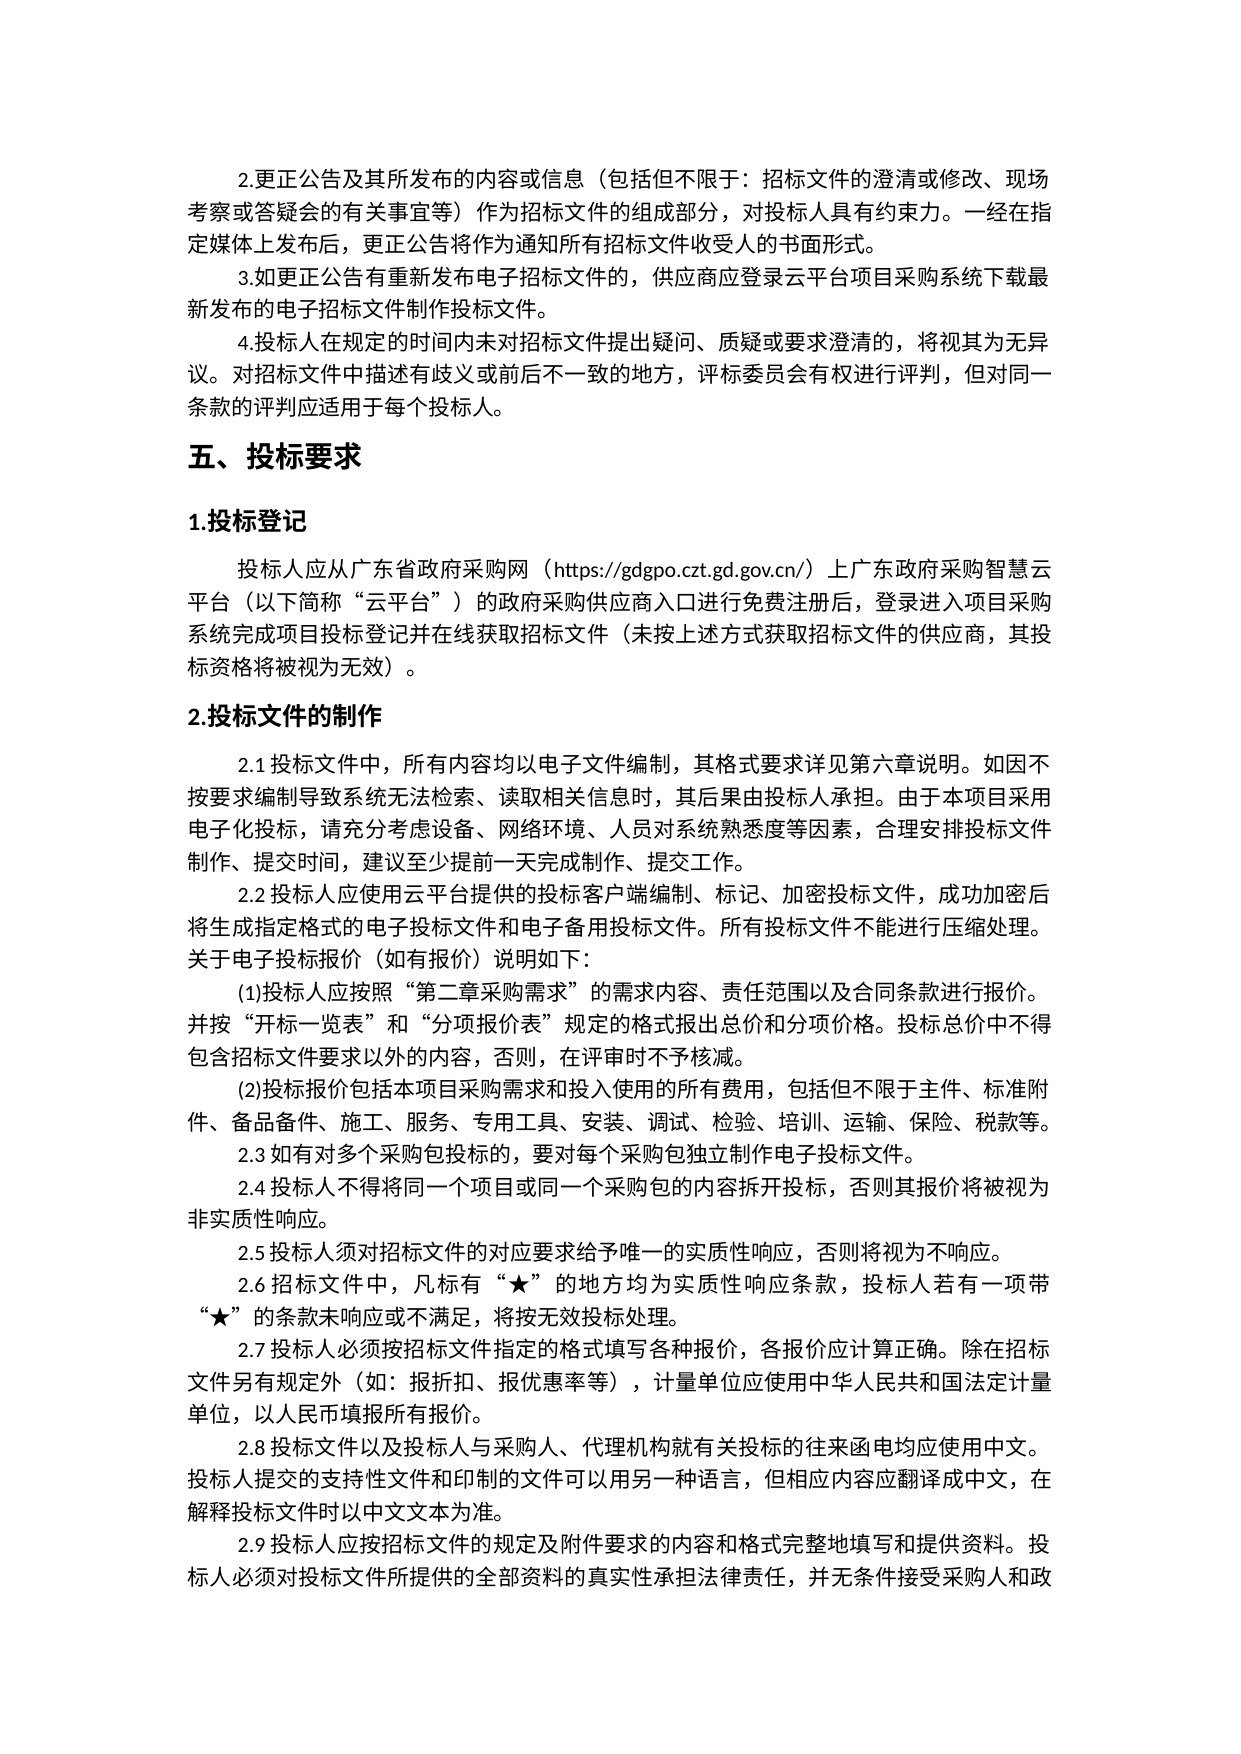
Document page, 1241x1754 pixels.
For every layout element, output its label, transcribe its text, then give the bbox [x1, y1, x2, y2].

text 1.投标登记 [187, 487, 1053, 552]
text 2.3 如有对多个采购包投标的，要对每个采购包独立制作电子投标文件。 [187, 1137, 1053, 1169]
text 3.如更正公告有重新发布电子招标文件的，供应商应登录云平台项目采购系统下载最新发布的电子招标文件制作投标文件。 [187, 259, 1053, 324]
text (1)投标人应按照“第二章采购需求”的需求内容、责任范围以及合同条款进行报价。并按“开标一览表”和“分项报价表”规定的格式报出总价和分项价格。投标总价中不得包含招标文件要求以外的内容，否则，在评审时不予核减。 [187, 974, 1053, 1072]
text 2.8投标文件以及投标人与采购人、代理机构就有关投标的往来函电均应使用中文。投标人提交的支持性文件和印制的文件可以用另一种语言，但相应内容应翻译成中文，在解释投标文件时以中文文本为准。 [187, 1429, 1053, 1527]
text 2.投标文件的制作 [187, 682, 1053, 747]
text (2)投标报价包括本项目采购需求和投入使用的所有费用，包括但不限于主件、标准附件、备品备件、施工、服务、专用工具、安装、调试、检验、培训、运输、保险、税款等。 [187, 1072, 1053, 1137]
text 2.6招标文件中，凡标有“★”的地方均为实质性响应条款，投标人若有一项带“★”的条款未响应或不满足，将按无效投标处理。 [187, 1267, 1053, 1332]
text 4.投标人在规定的时间内未对招标文件提出疑问、质疑或要求澄清的，将视其为无异议。对招标文件中描述有歧义或前后不一致的地方，评标委员会有权进行评判，但对同一条款的评判应适用于每个投标人。 [187, 324, 1053, 422]
text 2.1投标文件中，所有内容均以电子文件编制，其格式要求详见第六章说明。如因不按要求编制导致系统无法检索、读取相关信息时，其后果由投标人承担。由于本项目采用电子化投标，请充分考虑设备、网络环境、人员对系统熟悉度等因素，合理安排投标文件制作、提交时间，建议至少提前一天完成制作、提交工作。 [187, 747, 1053, 877]
text 2.2投标人应使用云平台提供的投标客户端编制、标记、加密投标文件，成功加密后将生成指定格式的电子投标文件和电子备用投标文件。所有投标文件不能进行压缩处理。关于电子投标报价（如有报价）说明如下： [187, 877, 1053, 974]
text 2.更正公告及其所发布的内容或信息（包括但不限于：招标文件的澄清或修改、现场考察或答疑会的有关事宜等）作为招标文件的组成部分，对投标人具有约束力。一经在指定媒体上发布后，更正公告将作为通知所有招标文件收受人的书面形式。 [187, 162, 1053, 259]
text 投标人应从广东省政府采购网（https://gdgpo.czt.gd.gov.cn/）上广东政府采购智慧云平台（以下简称“云平台”）的政府采购供应商入口进行免费注册后，登录进入项目采购系统完成项目投标登记并在线获取招标文件（未按上述方式获取招标文件的供应商，其投标资格将被视为无效）。 [187, 552, 1053, 682]
text 2.4投标人不得将同一个项目或同一个采购包的内容拆开投标，否则其报价将被视为非实质性响应。 [187, 1169, 1053, 1234]
text 2.5投标人须对招标文件的对应要求给予唯一的实质性响应，否则将视为不响应。 [187, 1234, 1053, 1267]
text 五、投标要求 [187, 422, 1053, 487]
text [187, 1527, 1053, 1592]
text 2.7投标人必须按招标文件指定的格式填写各种报价，各报价应计算正确。除在招标文件另有规定外（如：报折扣、报优惠率等），计量单位应使用中华人民共和国法定计量单位，以人民币填报所有报价。 [187, 1332, 1053, 1429]
